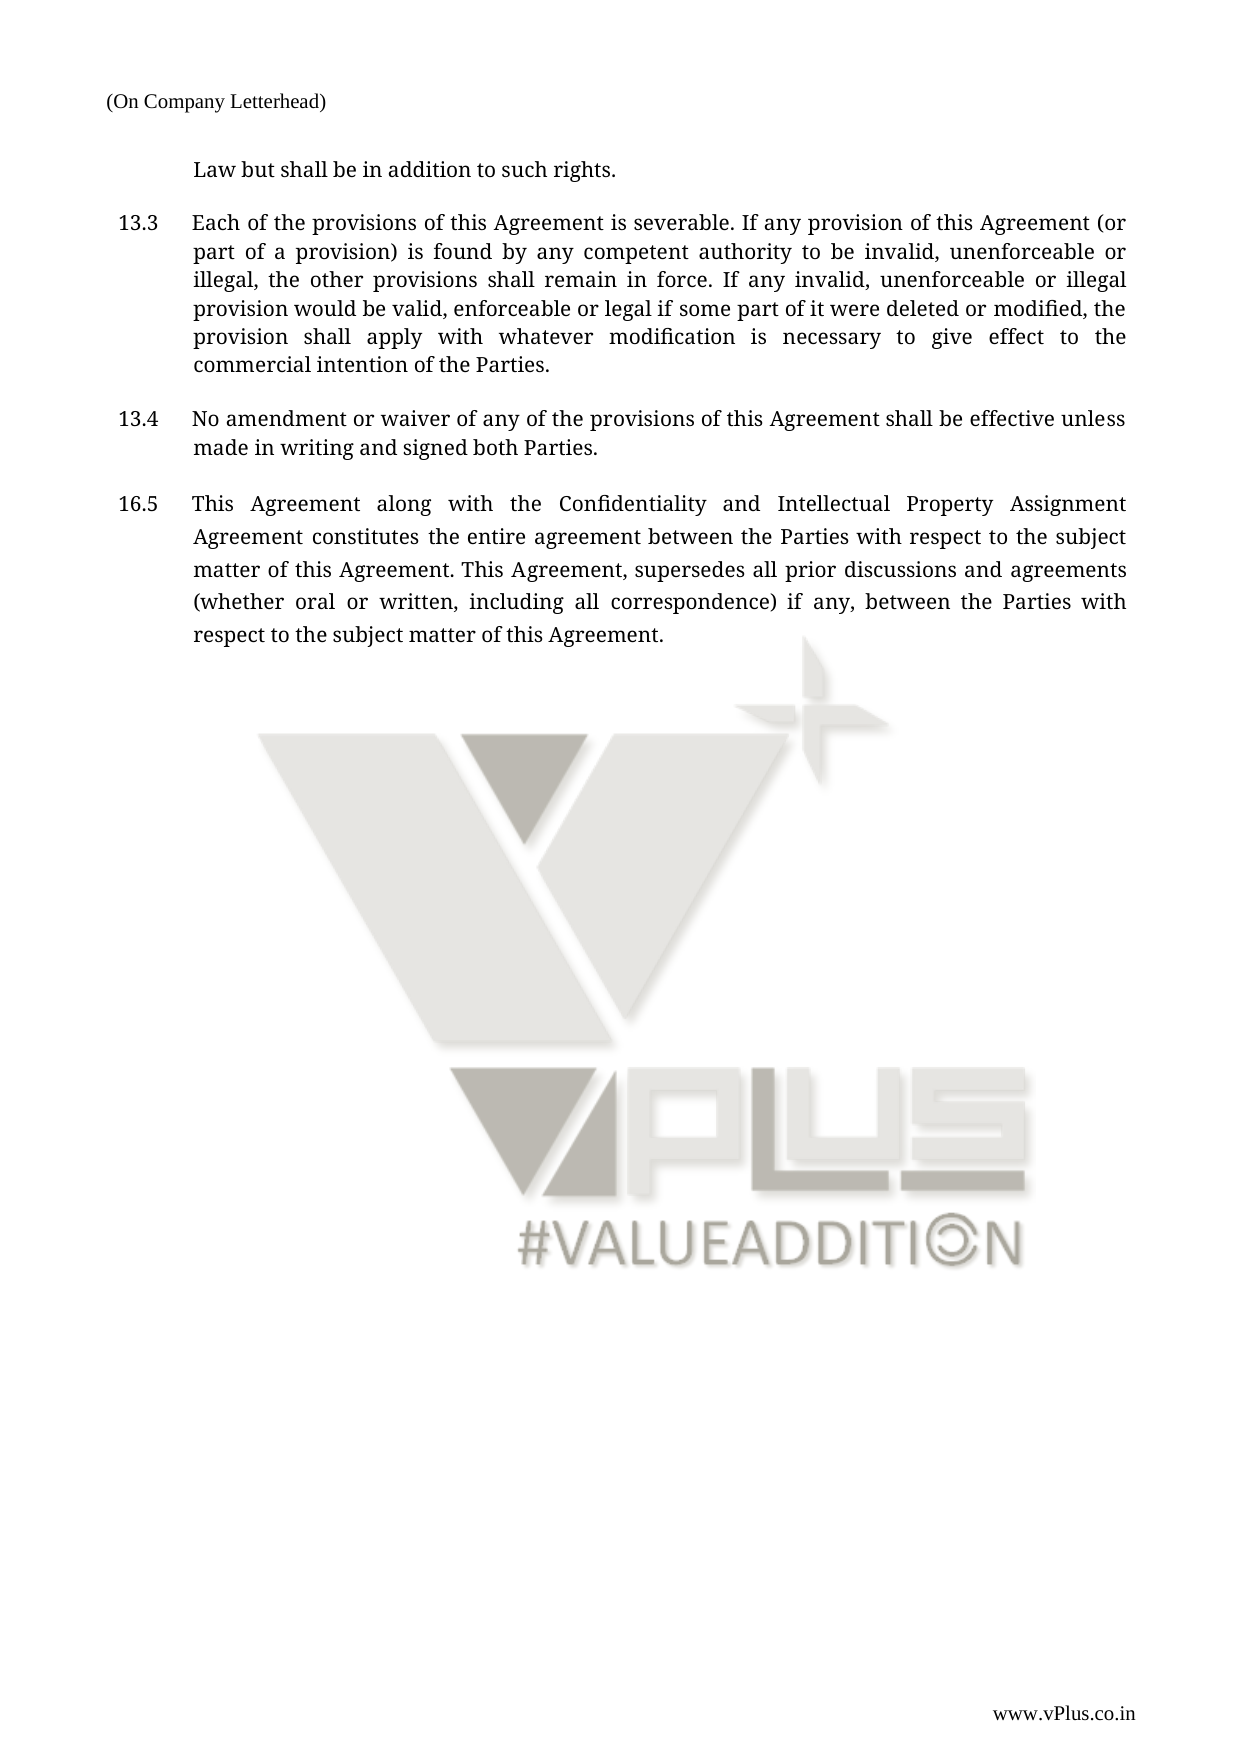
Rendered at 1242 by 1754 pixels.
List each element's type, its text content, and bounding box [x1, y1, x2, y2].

text 16.5 This Agreement along with the Confidentiality and Intellectual Property Assignment Agreement constitutes the entire agreement between the Parties with respect to the subject matter of this Agreement. This Agreement, supersedes all prior discussions and agreements (whether oral or written, including all correspondence) if any, between the Parties with respect to the subject matter of this Agreement. [118, 489, 1127, 648]
text 13.4 No amendment or waiver of any of the provisions of this Agreement shall be effective unless made in writing and signed both Parties. [118, 404, 1126, 461]
text Law but shall be in addition to such rights. [193, 160, 1135, 183]
text 13.3 Each of the provisions of this Agreement is severable. If any provision of this Agreement (or part of a provision) is found by any competent authority to be invalid, unenforceable or illegal, the other provisions shall remain in force. If any invalid, unenforceable or illegal provision would be valid, enforceable or legal if some part of it were deleted or modified, the provision shall apply with whatever modification is necessary to give effect to the commercial intention of the Parties. [118, 208, 1127, 379]
